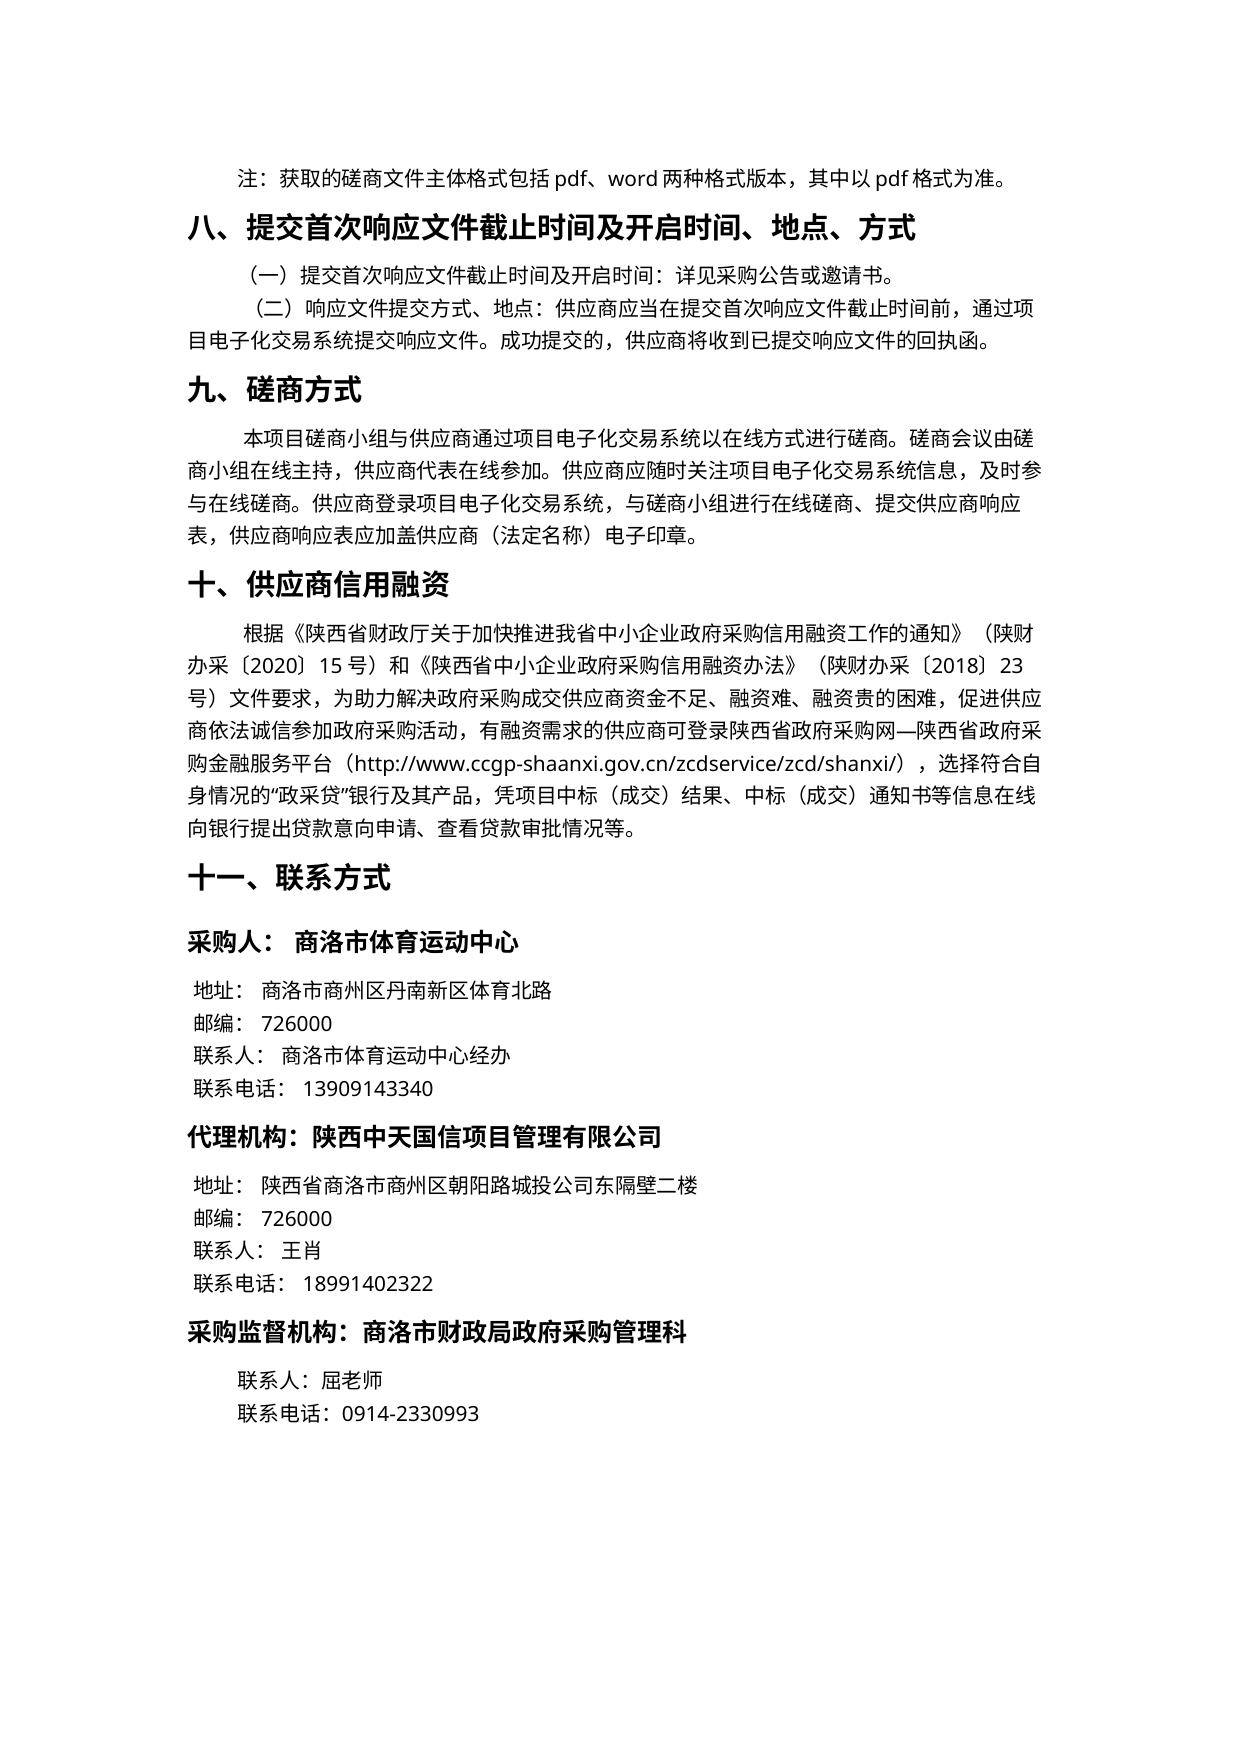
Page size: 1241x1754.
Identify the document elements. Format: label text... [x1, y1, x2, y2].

text 十一、联系方式 [187, 844, 1053, 909]
text 代理机构：陕西中天国信项目管理有限公司 [187, 1104, 1053, 1169]
text 注：获取的磋商文件主体格式包括pdf、word两种格式版本，其中以pdf格式为准。 [187, 162, 1053, 194]
text 十、供应商信用融资 [187, 552, 1053, 617]
text 本项目磋商小组与供应商通过项目电子化交易系统以在线方式进行磋商。磋商会议由磋商小组在线主持，供应商代表在线参加。供应商应随时关注项目电子化交易系统信息，及时参与在线磋商。供应商登录项目电子化交易系统，与磋商小组进行在线磋商、提交供应商响应表，供应商响应表应加盖供应商（法定名称）电子印章。 [187, 422, 1053, 552]
text 地址： 陕西省商洛市商州区朝阳路城投公司东隔壁二楼 [187, 1169, 1053, 1202]
text 地址： 商洛市商州区丹南新区体育北路 [187, 974, 1053, 1007]
text 联系电话：0914-2330993 [187, 1397, 1053, 1429]
text 采购监督机构：商洛市财政局政府采购管理科 [187, 1299, 1053, 1364]
text 根据《陕西省财政厅关于加快推进我省中小企业政府采购信用融资工作的通知》（陕财办采〔2020〕15 号）和《陕西省中小企业政府采购信用融资办法》（陕财办采〔2018〕23 号）文件要求，为助力解决政府采购成交供应商资金不足、融资难、融资贵的困难，促进供应商依法诚信参加政府采购活动，有融资需求的供应商可登录陕西省政府采购网—陕西省政府采购金融服务平台（http://www.ccgp-shaanxi.gov.cn/zcdservice/zcd/shanxi/），选择符合自身情况的“政采贷”银行及其产品，凭项目中标（成交）结果、中标（成交）通知书等信息在线向银行提出贷款意向申请、查看贷款审批情况等。 [187, 617, 1053, 844]
text 采购人： 商洛市体育运动中心 [187, 909, 1053, 974]
text 联系人： 王肖 [187, 1234, 1053, 1267]
text 邮编： 726000 [187, 1007, 1053, 1039]
text 联系电话： 18991402322 [187, 1267, 1053, 1299]
text （二）响应文件提交方式、地点：供应商应当在提交首次响应文件截止时间前，通过项目电子化交易系统提交响应文件。成功提交的，供应商将收到已提交响应文件的回执函。 [187, 292, 1053, 357]
text 邮编： 726000 [187, 1202, 1053, 1234]
text 九、磋商方式 [187, 357, 1053, 422]
text 联系电话： 13909143340 [187, 1072, 1053, 1104]
text （一）提交首次响应文件截止时间及开启时间：详见采购公告或邀请书。 [187, 259, 1053, 292]
text 联系人：屈老师 [187, 1364, 1053, 1397]
text 联系人： 商洛市体育运动中心经办 [187, 1039, 1053, 1072]
text 八、提交首次响应文件截止时间及开启时间、地点、方式 [187, 194, 1053, 259]
